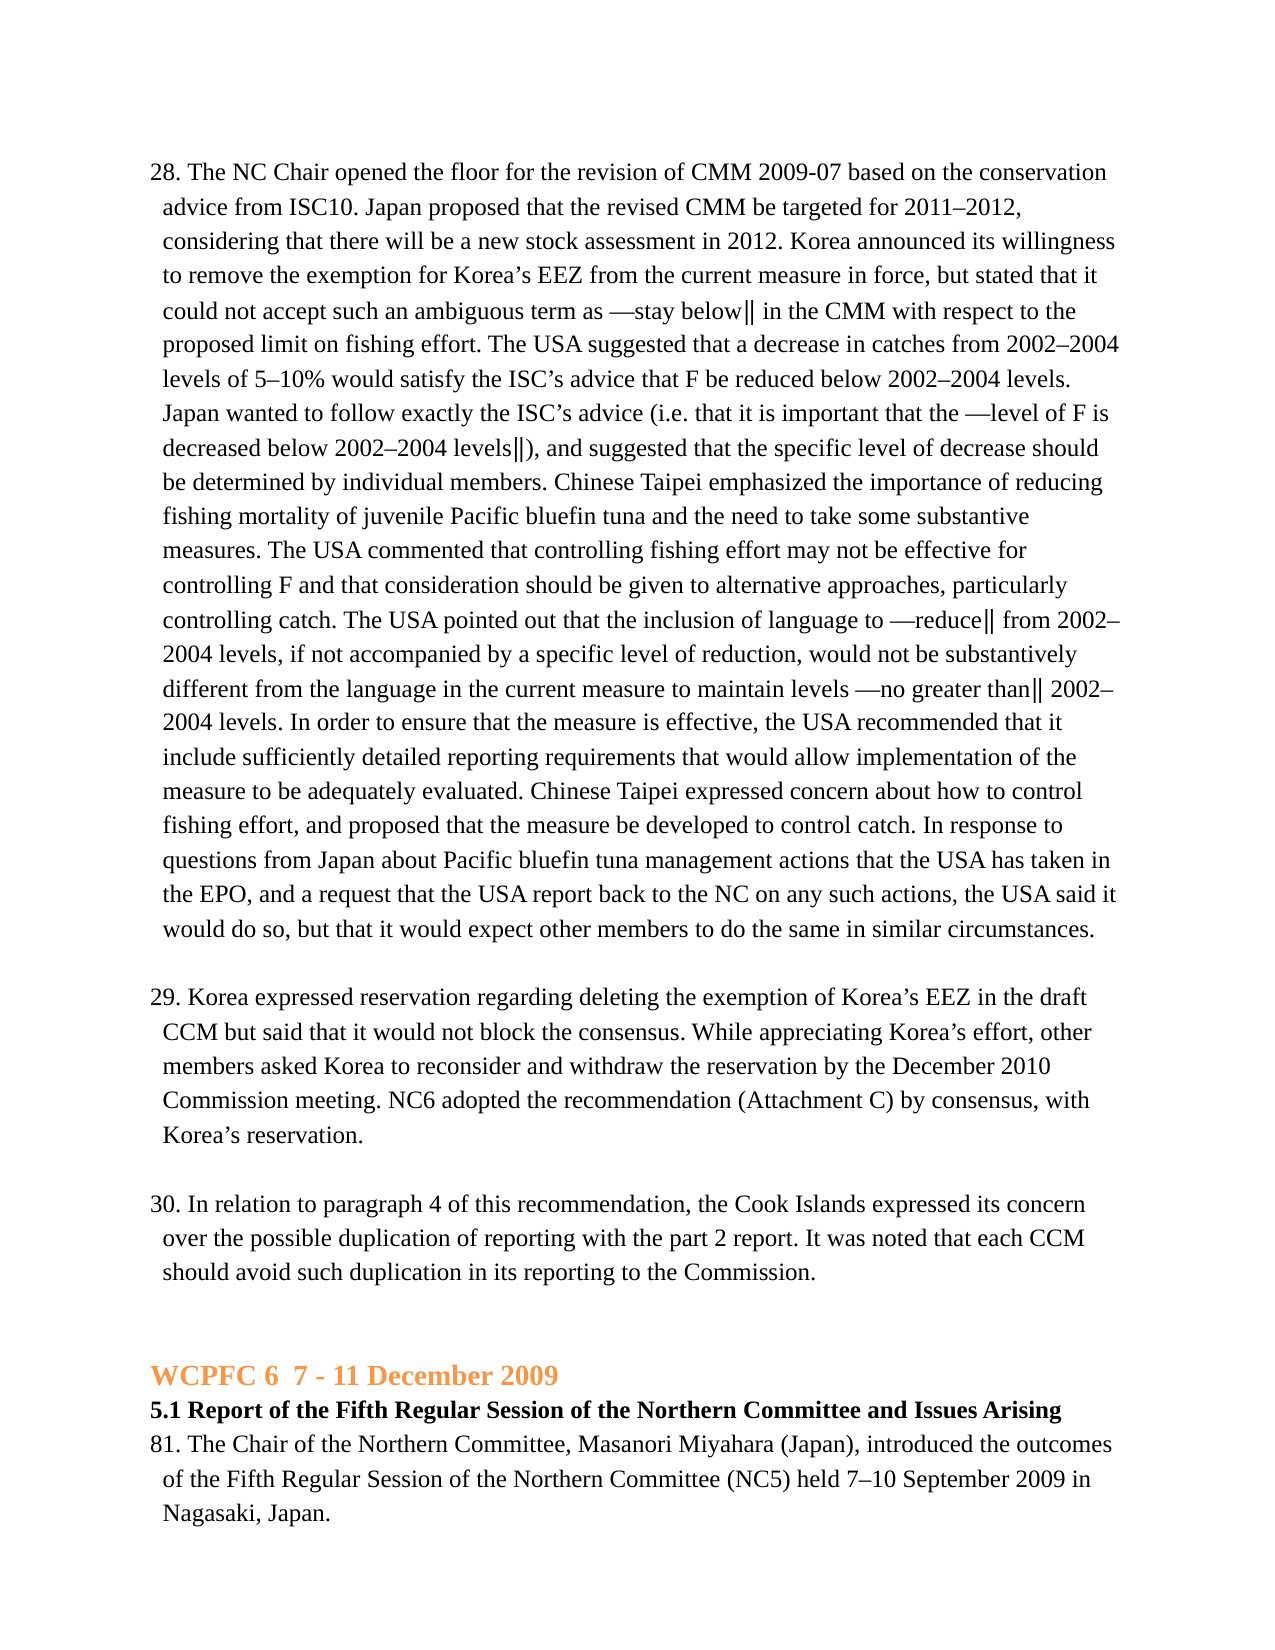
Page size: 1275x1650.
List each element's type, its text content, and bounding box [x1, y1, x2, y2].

text 81. The Chair of the Northern Committee, Masanori Miyahara (Japan), introduced the outcomes of the Fifth Regular Session of the Northern Committee (NC5) held 7–10 September 2009 in Nagasaki, Japan. [150, 1427, 1125, 1530]
text 5.1 Report of the Fifth Regular Session of the Northern Committee and Issues Arising [150, 1392, 1125, 1427]
text WCPFC 6 7 - 11 December 2009 [150, 1358, 1125, 1392]
text 30. In relation to paragraph 4 of this recommendation, the Cook Islands expressed its concern over the possible duplication of reporting with the part 2 report. It was noted that each CCM should avoid such duplication in its reporting to the Commission. [150, 1186, 1125, 1289]
text 29. Korea expressed reservation regarding deleting the exemption of Korea’s EEZ in the draft CCM but said that it would not block the consensus. While appreciating Korea’s effort, other members asked Korea to reconsider and withdraw the reservation by the December 2010 Commission meeting. NC6 adopted the recommendation (Attachment C) by consensus, with Korea’s reservation. [150, 980, 1125, 1152]
text 28. The NC Chair opened the floor for the revision of CMM 2009-07 based on the conservation advice from ISC10. Japan proposed that the revised CMM be targeted for 2011–2012, considering that there will be a new stock assessment in 2012. Korea announced its willingness to remove the exemption for Korea’s EEZ from the current measure in force, but stated that it could not accept such an ambiguous term as ―stay below‖ in the CMM with respect to the proposed limit on fishing effort. The USA suggested that a decrease in catches from 2002–2004 levels of 5–10% would satisfy the ISC’s advice that F be reduced below 2002–2004 levels. Japan wanted to follow exactly the ISC’s advice (i.e. that it is important that the ―level of F is decreased below 2002–2004 levels‖), and suggested that the specific level of decrease should be determined by individual members. Chinese Taipei emphasized the importance of reducing fishing mortality of juvenile Pacific bluefin tuna and the need to take some substantive measures. The USA commented that controlling fishing effort may not be effective for controlling F and that consideration should be given to alternative approaches, particularly controlling catch. The USA pointed out that the inclusion of language to ―reduce‖ from 2002–2004 levels, if not accompanied by a specific level of reduction, would not be substantively different from the language in the current measure to maintain levels ―no greater than‖ 2002–2004 levels. In order to ensure that the measure is effective, the USA recommended that it include sufficiently detailed reporting requirements that would allow implementation of the measure to be adequately evaluated. Chinese Taipei expressed concern about how to control fishing effort, and proposed that the measure be developed to control catch. In response to questions from Japan about Pacific bluefin tuna management actions that the USA has taken in the EPO, and a request that the USA report back to the NC on any such actions, the USA said it would do so, but that it would expect other members to do the same in similar circumstances. [150, 155, 1125, 945]
